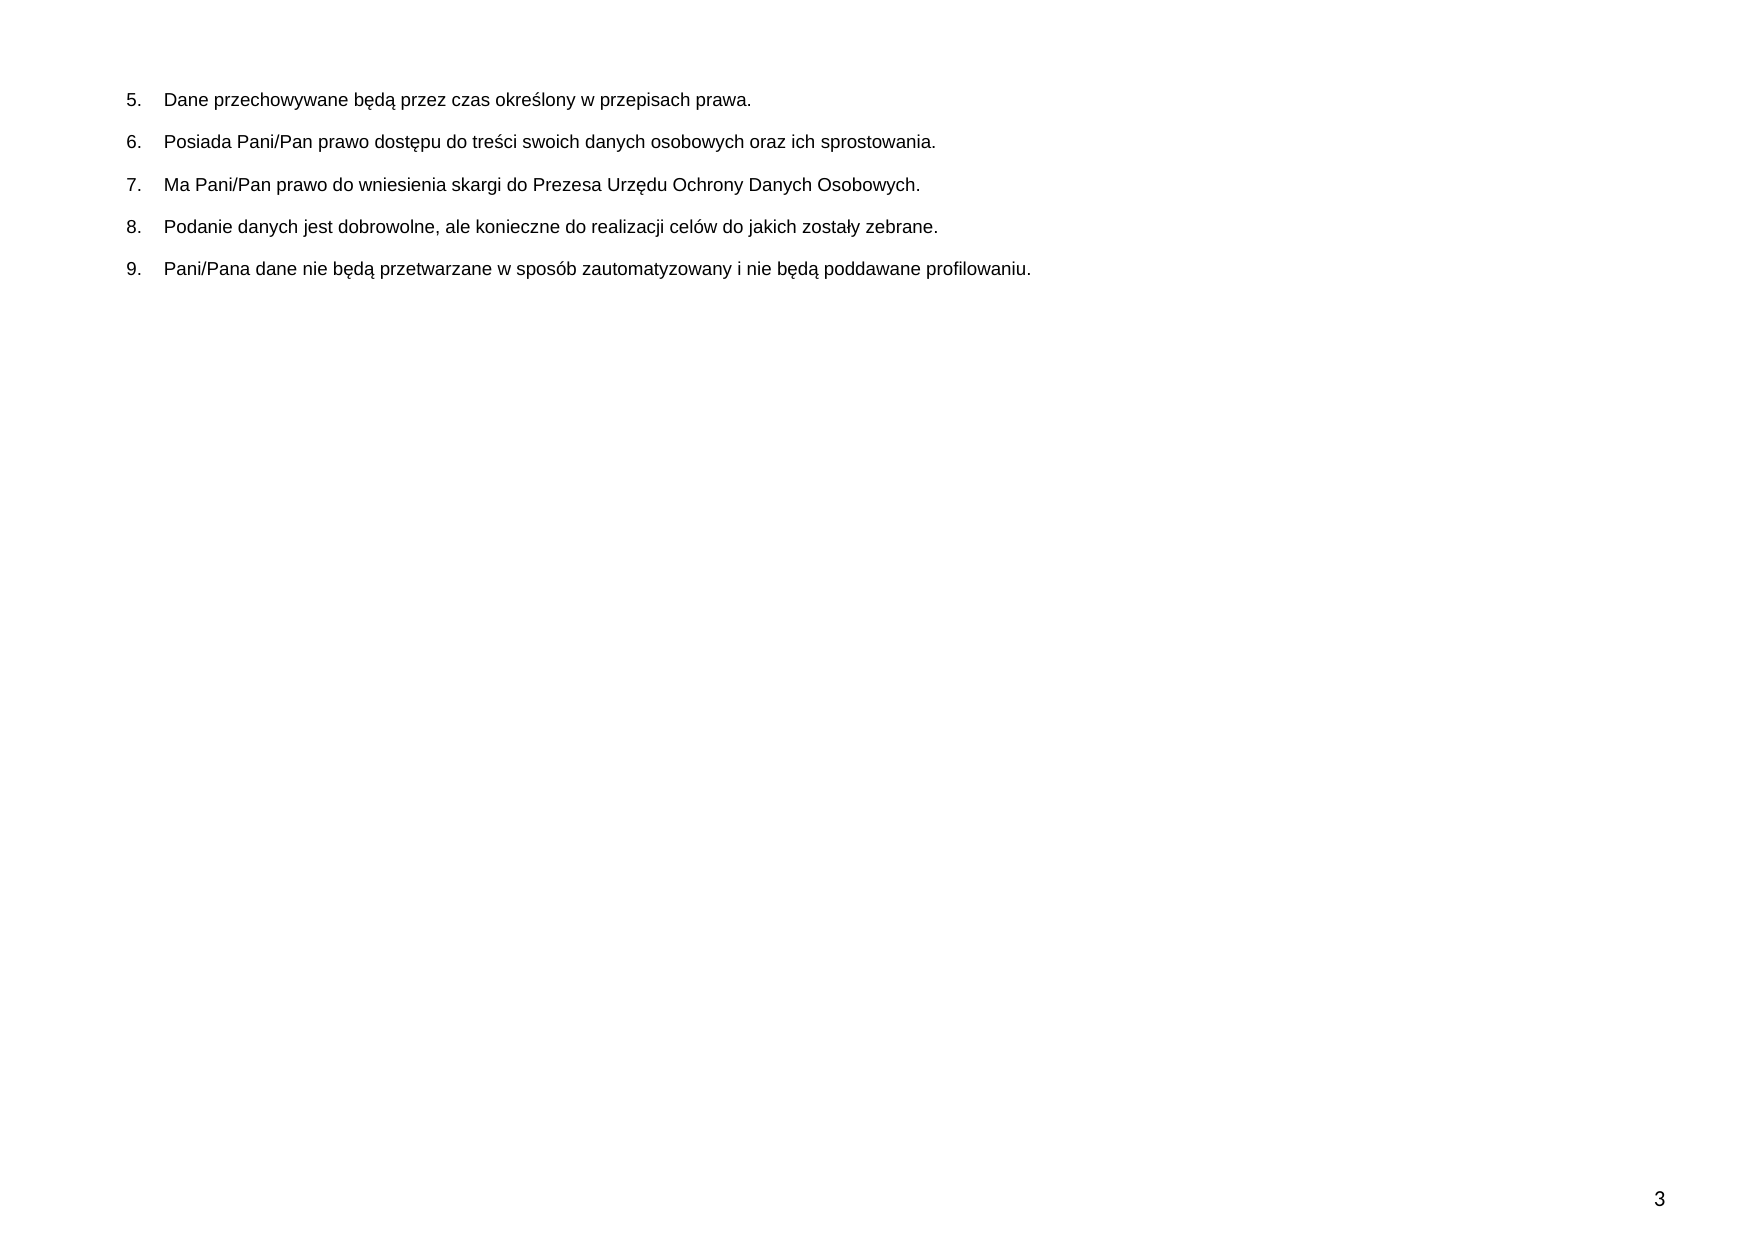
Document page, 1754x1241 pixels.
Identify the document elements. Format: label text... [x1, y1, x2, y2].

list Ma Pani/Pan prawo do wniesienia skargi do Prezesa Urzędu Ochrony Danych Osobowych. [126, 173, 1665, 195]
list Pani/Pana dane nie będą przetwarzane w sposób zautomatyzowany i nie będą poddawane profilowaniu. [126, 258, 1665, 280]
list Posiada Pani/Pan prawo dostępu do treści swoich danych osobowych oraz ich sprostowania. [126, 131, 1665, 153]
list Podanie danych jest dobrowolne, ale konieczne do realizacji celów do jakich zostały zebrane. [126, 216, 1665, 237]
list Dane przechowywane będą przez czas określony w przepisach prawa. [126, 89, 1665, 110]
